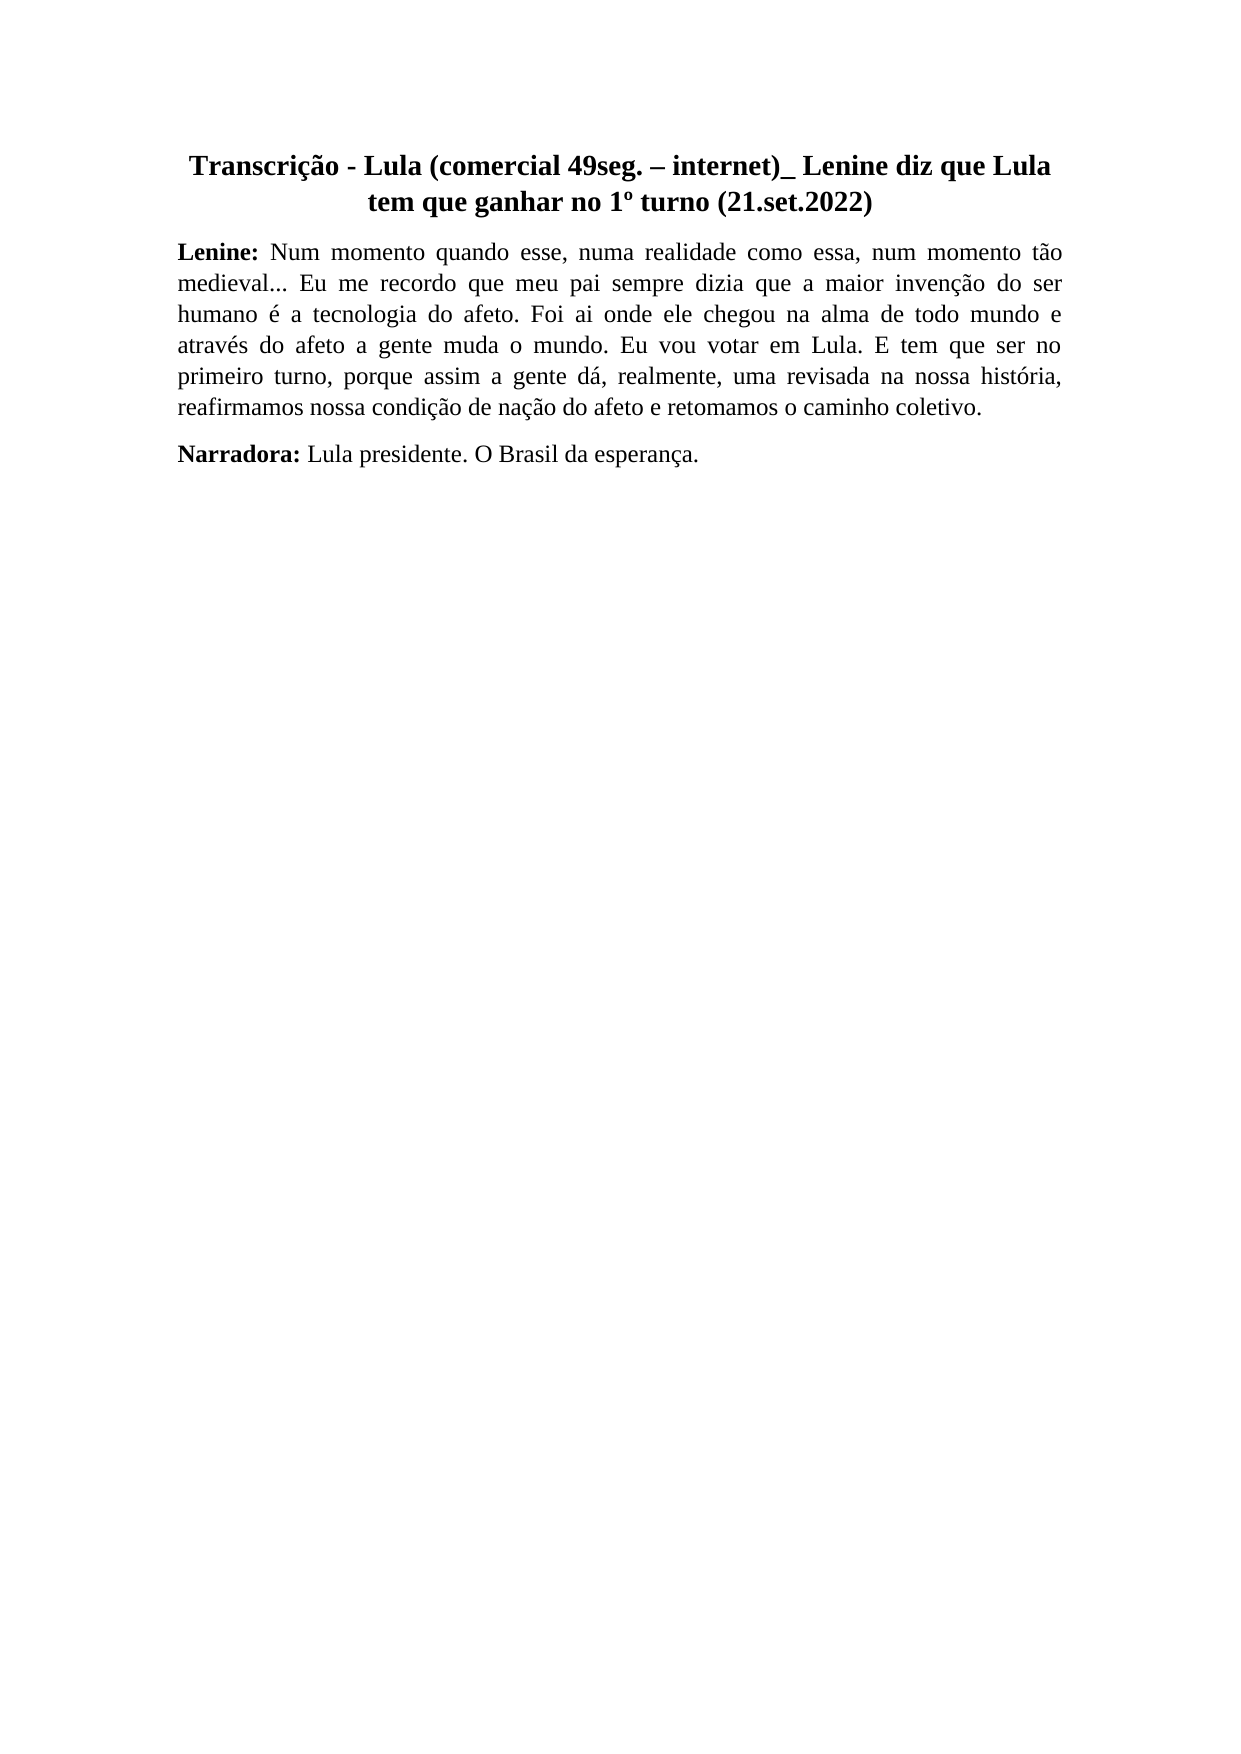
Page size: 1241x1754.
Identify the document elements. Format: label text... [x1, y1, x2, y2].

text Lenine: Num momento quando esse, numa realidade como essa, num momento tão medieval... Eu me recordo que meu pai sempre dizia que a maior invenção do ser humano é a tecnologia do afeto. Foi ai onde ele chegou na alma de todo mundo e através do afeto a gente muda o mundo. Eu vou votar em Lula. E tem que ser no primeiro turno, porque assim a gente dá, realmente, uma revisada na nossa história, reafirmamos nossa condição de nação do afeto e retomamos o caminho coletivo. [177, 237, 1063, 421]
text Transcrição - Lula (comercial 49seg. – internet)_ Lenine diz que Lula tem que ganhar no 1º turno (21.set.2022) [177, 148, 1063, 217]
text Narradora: Lula presidente. O Brasil da esperança. [177, 439, 1063, 468]
